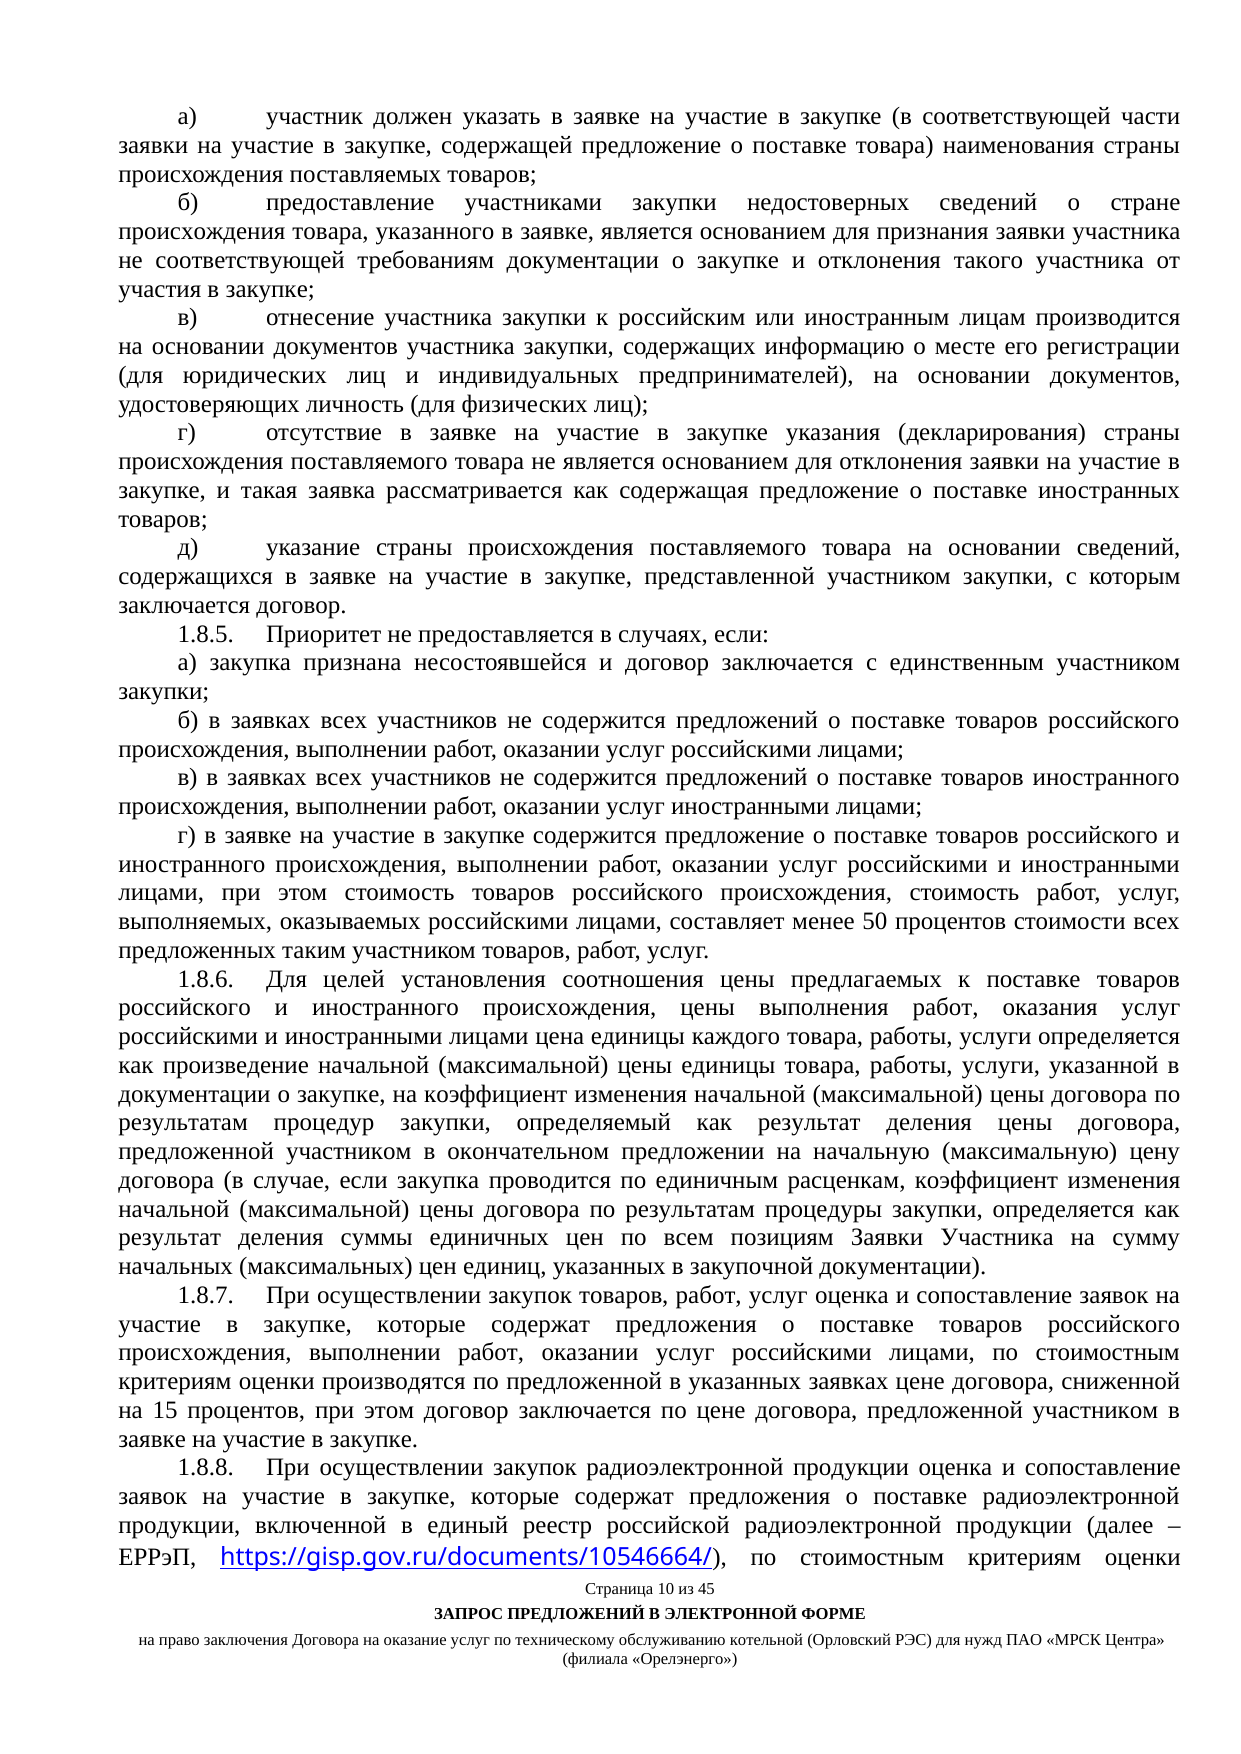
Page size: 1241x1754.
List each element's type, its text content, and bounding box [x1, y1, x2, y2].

list участник должен указать в заявке на участие в закупке (в соответствующей части заявки на участие в закупке, содержащей предложение о поставке товара) наименования страны происхождения поставляемых товаров; [118, 101, 1181, 187]
list в) в заявках всех участников не содержится предложений о поставке товаров иностранного происхождения, выполнении работ, оказании услуг иностранными лицами; [118, 762, 1181, 820]
list а) закупка признана несостоявшейся и договор заключается с единственным участником закупки; [118, 647, 1181, 705]
subtitle Для целей установления соотношения цены предлагаемых к поставке товаров российского и иностранного происхождения, цены выполнения работ, оказания услуг российскими и иностранными лицами цена единицы каждого товара, работы, услуги определяется как произведение начальной (максимальной) цены единицы товара, работы, услуги, указанной в документации о закупке, на коэффициент изменения начальной (максимальной) цены договора по результатам процедур закупки, определяемый как результат деления цены договора, предложенной участником в окончательном предложении на начальную (максимальную) цену договора (в случае, если закупка проводится по единичным расценкам, коэффициент изменения начальной (максимальной) цены договора по результатам процедуры закупки, определяется как результат деления суммы единичных цен по всем позициям Заявки Участника на сумму начальных (максимальных) цен единиц, указанных в закупочной документации). [118, 964, 1181, 1280]
subtitle Приоритет не предоставляется в случаях, если: [118, 619, 1181, 647]
list б) в заявках всех участников не содержится предложений о поставке товаров российского происхождения, выполнении работ, оказании услуг российскими лицами; [118, 705, 1181, 762]
list предоставление участниками закупки недостоверных сведений о стране происхождения товара, указанного в заявке, является основанием для признания заявки участника не соответствующей требованиям документации о закупке и отклонения такого участника от участия в закупке; [118, 187, 1181, 302]
list отсутствие в заявке на участие в закупке указания (декларирования) страны происхождения поставляемого товара не является основанием для отклонения заявки на участие в закупке, и такая заявка рассматривается как содержащая предложение о поставке иностранных товаров; [118, 417, 1181, 532]
list г) в заявке на участие в закупке содержится предложение о поставке товаров российского и иностранного происхождения, выполнении работ, оказании услуг российскими и иностранными лицами, при этом стоимость товаров российского происхождения, стоимость работ, услуг, выполняемых, оказываемых российскими лицами, составляет менее 50 процентов стоимости всех предложенных таким участником товаров, работ, услуг. [118, 820, 1181, 964]
subtitle При осуществлении закупок товаров, работ, услуг оценка и сопоставление заявок на участие в закупке, которые содержат предложения о поставке товаров российского происхождения, выполнении работ, оказании услуг российскими лицами, по стоимостным критериям оценки производятся по предложенной в указанных заявках цене договора, сниженной на 15 процентов, при этом договор заключается по цене договора, предложенной участником в заявке на участие в закупке. [118, 1280, 1181, 1452]
list указание страны происхождения поставляемого товара на основании сведений, содержащихся в заявке на участие в закупке, представленной участником закупки, с которым заключается договор. [118, 532, 1181, 619]
list отнесение участника закупки к российским или иностранным лицам производится на основании документов участника закупки, содержащих информацию о месте его регистрации (для юридических лиц и индивидуальных предпринимателей), на основании документов, удостоверяющих личность (для физических лиц); [118, 302, 1181, 417]
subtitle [118, 1452, 1181, 1573]
